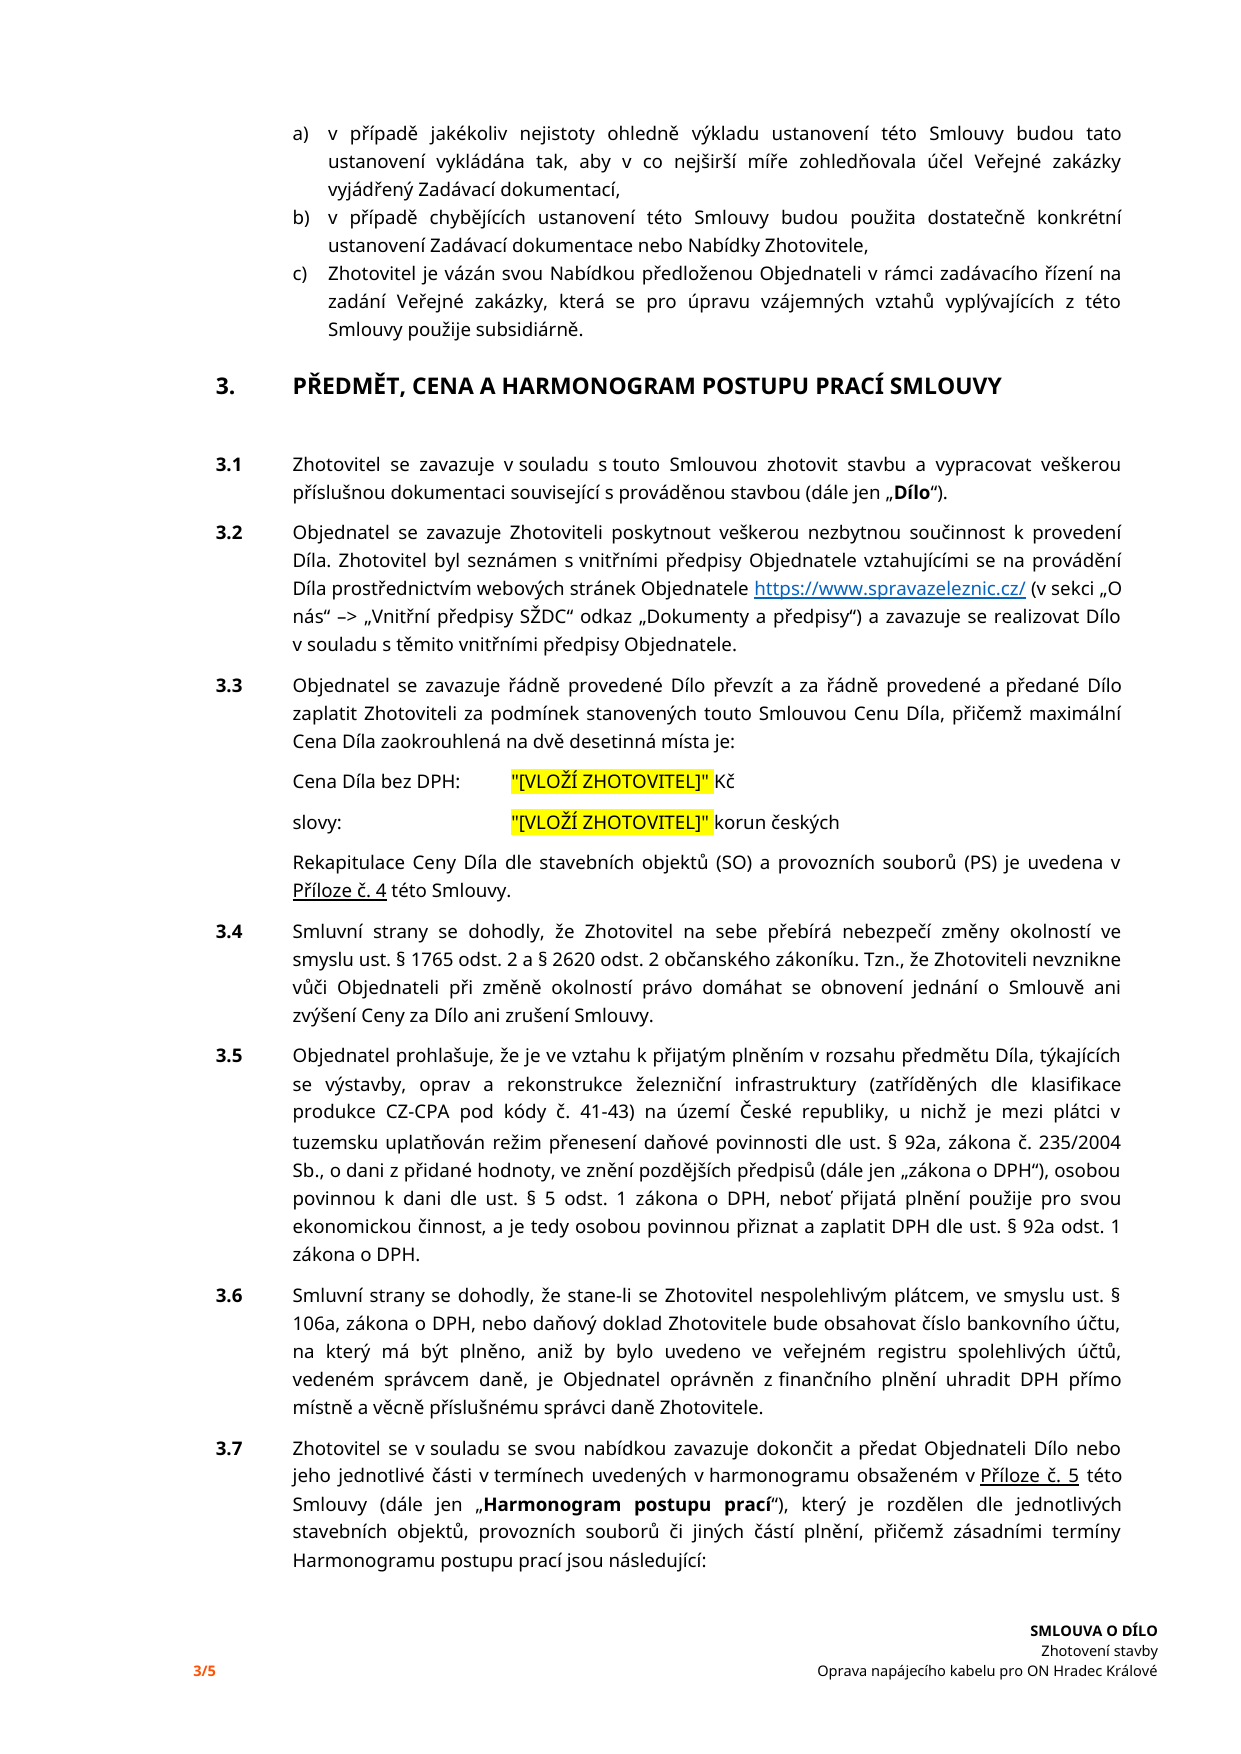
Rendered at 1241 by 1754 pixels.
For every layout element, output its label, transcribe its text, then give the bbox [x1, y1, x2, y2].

text PŘEDMĚT, CENA A HARMONOGRAM POSTUPU PRACÍ SMLOUVY [216, 370, 1122, 401]
text Rekapitulace Ceny Díla dle stavebních objektů (SO) a provozních souborů (PS) je uvedena v Příloze č. 4 této Smlouvy. [292, 850, 1122, 903]
text slovy: korun českých [714, 809, 1122, 835]
text Objednatel prohlašuje, že je ve vztahu k přijatým plněním v rozsahu předmětu Díla, týkajících se výstavby, oprav a rekonstrukce železniční infrastruktury (zatříděných dle klasifikace produkce CZ-CPA pod kódy č. 41-43) na území České republiky, u nichž je mezi plátci v tuzemsku uplatňován režim přenesení daňové povinnosti dle ust. § 92a, zákona č. 235/2004 Sb., o dani z přidané hodnoty, ve znění pozdějších předpisů (dále jen „zákona o DPH“), osobou povinnou k dani dle ust. § 5 odst. 1 zákona o DPH, neboť přijatá plnění použije pro svou ekonomickou činnost, a je tedy osobou povinnou přiznat a zaplatit DPH dle ust. § 92a odst. 1 zákona o DPH. [216, 1043, 1122, 1267]
text Zhotovitel se zavazuje v souladu s touto Smlouvou zhotovit stavbu a vypracovat veškerou příslušnou dokumentaci související s prováděnou stavbou (dále jen „Dílo“). [216, 451, 1122, 504]
text v případě chybějících ustanovení této Smlouvy budou použita dostatečně konkrétní ustanovení Zadávací dokumentace nebo Nabídky Zhotovitele, [292, 205, 1122, 258]
text Cena Díla bez DPH: Kč [292, 769, 511, 794]
text Cena Díla bez DPH: Kč [714, 769, 1122, 794]
text Zhotovitel se v souladu se svou nabídkou zavazuje dokončit a předat Objednateli Dílo nebo jeho jednotlivé části v termínech uvedených v harmonogramu obsaženém v Příloze č. 5 této Smlouvy (dále jen „Harmonogram postupu prací“), který je rozdělen dle jednotlivých stavebních objektů, provozních souborů či jiných částí plnění, přičemž zásadními termíny Harmonogramu postupu prací jsou následující: [216, 1435, 1122, 1572]
text Smluvní strany se dohodly, že Zhotovitel na sebe přebírá nebezpečí změny okolností ve smyslu ust. § 1765 odst. 2 a § 2620 odst. 2 občanského zákoníku. Tzn., že Zhotoviteli nevznikne vůči Objednateli při změně okolností právo domáhat se obnovení jednání o Smlouvě ani zvýšení Ceny za Dílo ani zrušení Smlouvy. [216, 918, 1122, 1028]
text Objednatel se zavazuje řádně provedené Dílo převzít a za řádně provedené a předané Dílo zaplatit Zhotoviteli za podmínek stanovených touto Smlouvou Cenu Díla, přičemž maximální Cena Díla zaokrouhlená na dvě desetinná místa je: [216, 672, 1122, 754]
text Objednatel se zavazuje Zhotoviteli poskytnout veškerou nezbytnou součinnost k provedení Díla. Zhotovitel byl seznámen s vnitřními předpisy Objednatele vztahujícími se na provádění Díla prostřednictvím webových stránek Objednatele https://www.spravazeleznic.cz/ (v sekci „O nás“ –> „Vnitřní předpisy SŽDC“ odkaz „Dokumenty a předpisy“) a zavazuje se realizovat Dílo v souladu s těmito vnitřními předpisy Objednatele. [216, 519, 1122, 657]
text Zhotovitel je vázán svou Nabídkou předloženou Objednateli v rámci zadávacího řízení na zadání Veřejné zakázky, která se pro úpravu vzájemných vztahů vyplývajících z této Smlouvy použije subsidiárně. [292, 261, 1122, 342]
text slovy: korun českých [292, 809, 511, 835]
text v případě jakékoliv nejistoty ohledně výkladu ustanovení této Smlouvy budou tato ustanovení vykládána tak, aby v co nejširší míře zohledňovala účel Veřejné zakázky vyjádřený Zadávací dokumentací, [292, 121, 1122, 202]
text Smluvní strany se dohodly, že stane-li se Zhotovitel nespolehlivým plátcem, ve smyslu ust. § 106a, zákona o DPH, nebo daňový doklad Zhotovitele bude obsahovat číslo bankovního účtu, na který má být plněno, aniž by bylo uvedeno ve veřejném registru spolehlivých účtů, vedeném správcem daně, je Objednatel oprávněn z finančního plnění uhradit DPH přímo místně a věcně příslušnému správci daně Zhotovitele. [216, 1282, 1122, 1420]
